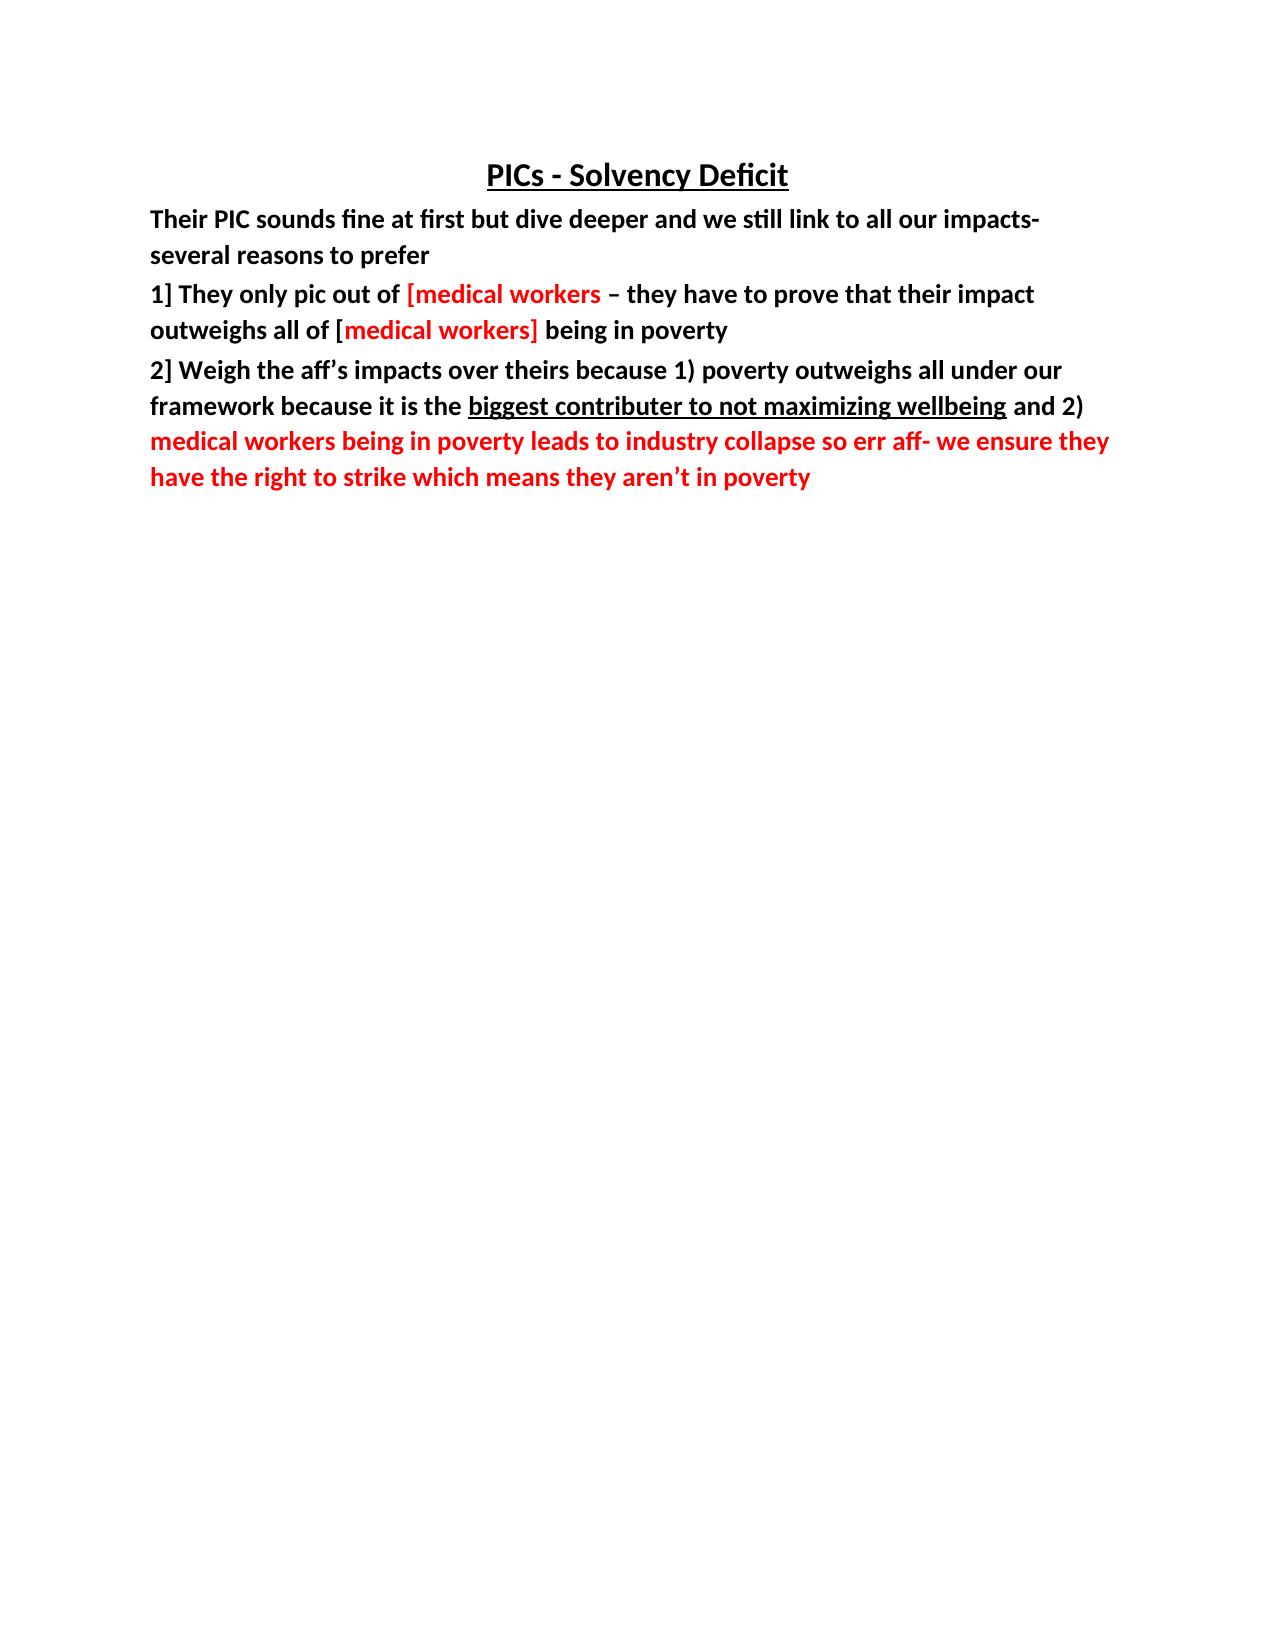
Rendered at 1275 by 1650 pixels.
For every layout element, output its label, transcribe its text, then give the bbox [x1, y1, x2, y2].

subtitle Their PIC sounds fine at first but dive deeper and we still link to all our impacts- several reasons to prefer [150, 202, 1125, 271]
subtitle 1] They only pic out of [medical workers – they have to prove that their impact outweighs all of [medical workers] being in poverty [150, 278, 1125, 346]
subtitle PICs - Solvency Deficit [150, 154, 1125, 195]
subtitle 2] Weigh the aff’s impacts over theirs because 1) poverty outweighs all under our framework because it is the biggest contributer to not maximizing wellbeing and 2) medical workers being in poverty leads to industry collapse so err aff- we ensure they have the right to strike which means they aren’t in poverty [150, 353, 1125, 493]
